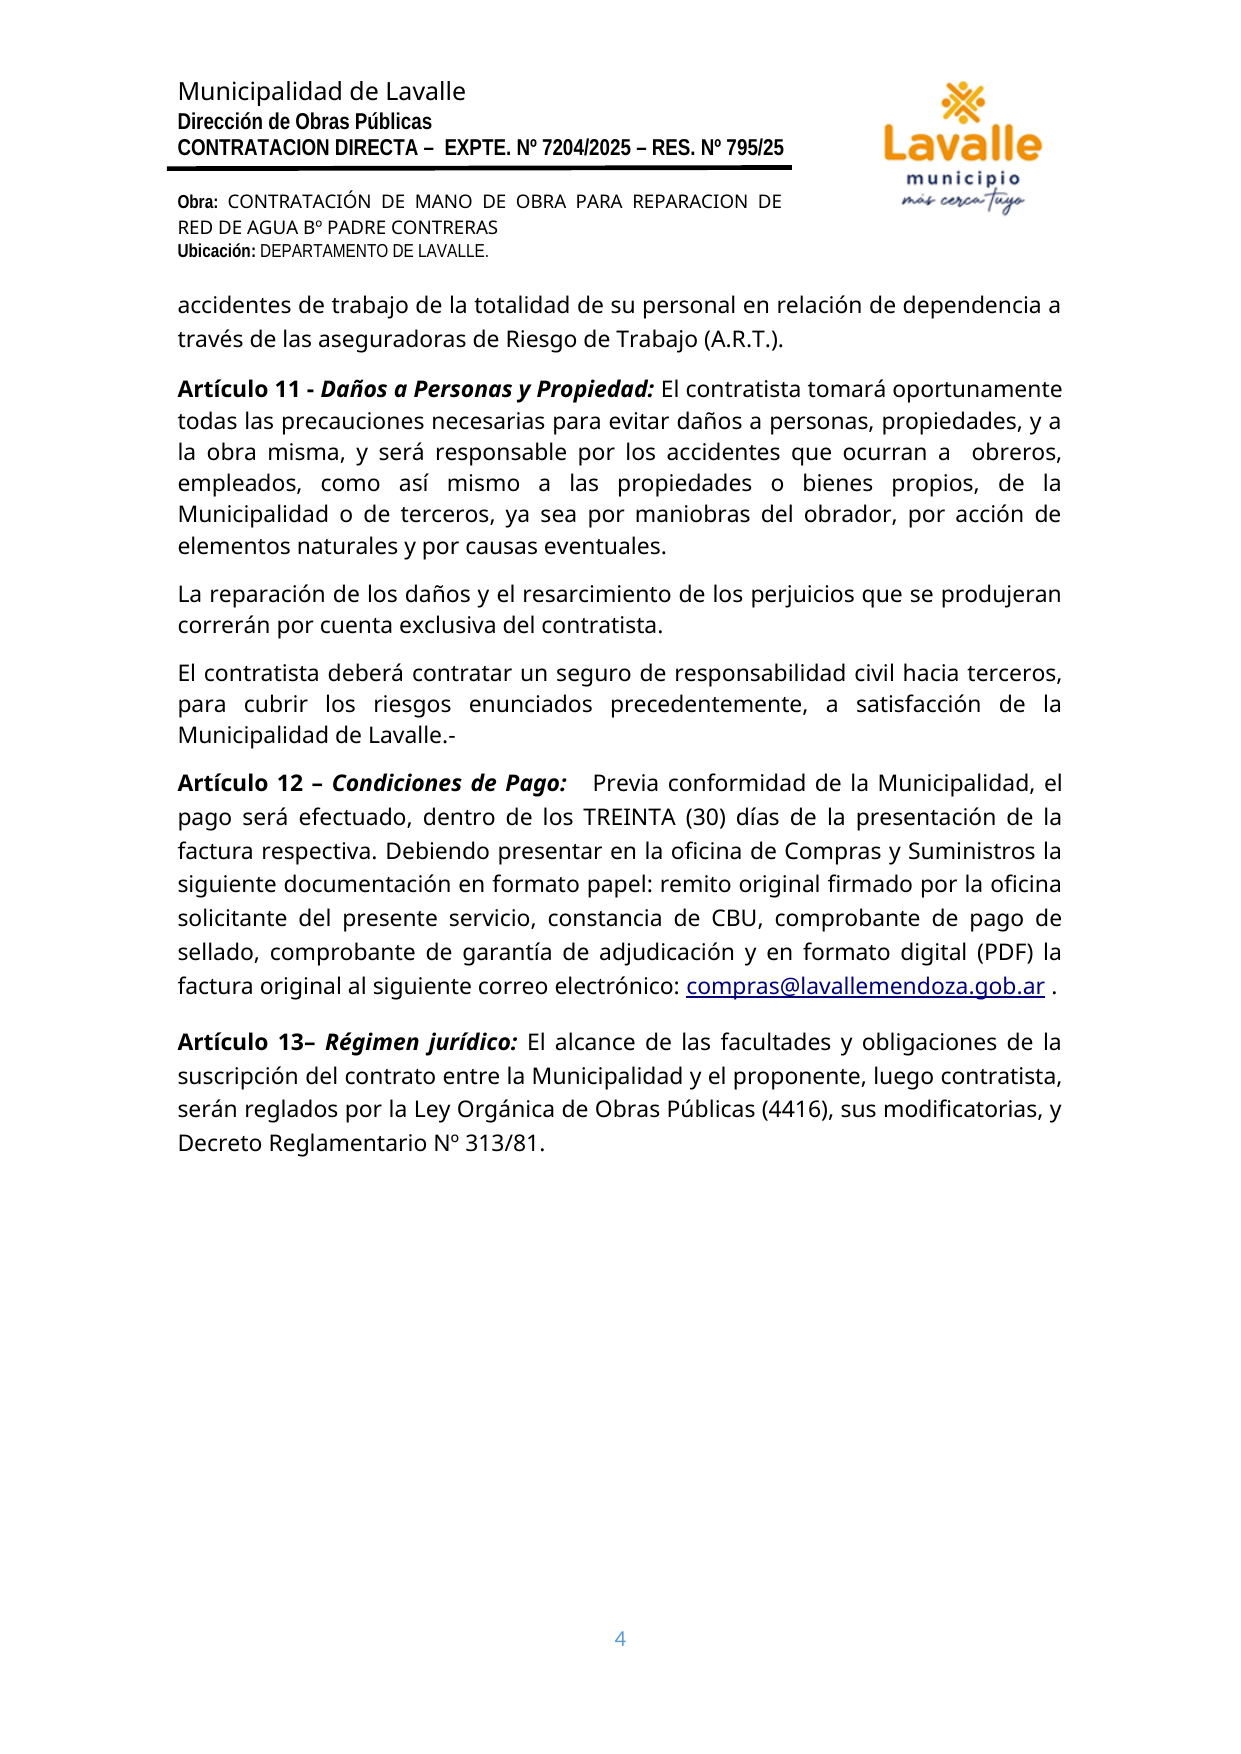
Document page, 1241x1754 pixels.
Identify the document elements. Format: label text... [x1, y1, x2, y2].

text Artículo 12 – Condiciones de Pago: Previa conformidad de la Municipalidad, el pago será efectuado, dentro de los TREINTA (30) días de la presentación de la factura respectiva. Debiendo presentar en la oficina de Compras y Suministros la siguiente documentación en formato papel: remito original firmado por la oficina solicitante del presente servicio, constancia de CBU, comprobante de pago de sellado, comprobante de garantía de adjudicación y en formato digital (PDF) la factura original al siguiente correo electrónico: compras@lavallemendoza.gob.ar . [177, 767, 1063, 1001]
text Artículo 13– Régimen jurídico: El alcance de las facultades y obligaciones de la suscripción del contrato entre la Municipalidad y el proponente, luego contratista, serán reglados por la Ley Orgánica de Obras Públicas (4416), sus modificatorias, y Decreto Reglamentario Nº 313/81. [177, 1026, 1063, 1158]
picture [864, 47, 1063, 245]
text El contratista deberá contratar un seguro de responsabilidad civil hacia terceros, para cubrir los riesgos enunciados precedentemente, a satisfacción de la Municipalidad de Lavalle.- [177, 657, 1063, 750]
text La reparación de los daños y el resarcimiento de los perjuicios que se produjeran correrán por cuenta exclusiva del contratista. [177, 577, 1063, 640]
text Artículo 11 - Daños a Personas y Propiedad: El contratista tomará oportunamente todas las precauciones necesarias para evitar daños a personas, propiedades, y a la obra misma, y será responsable por los accidentes que ocurran a obreros, empleados, como así mismo a las propiedades o bienes propios, de la Municipalidad o de terceros, ya sea por maniobras del obrador, por acción de elementos naturales y por causas eventuales. [177, 373, 1063, 561]
